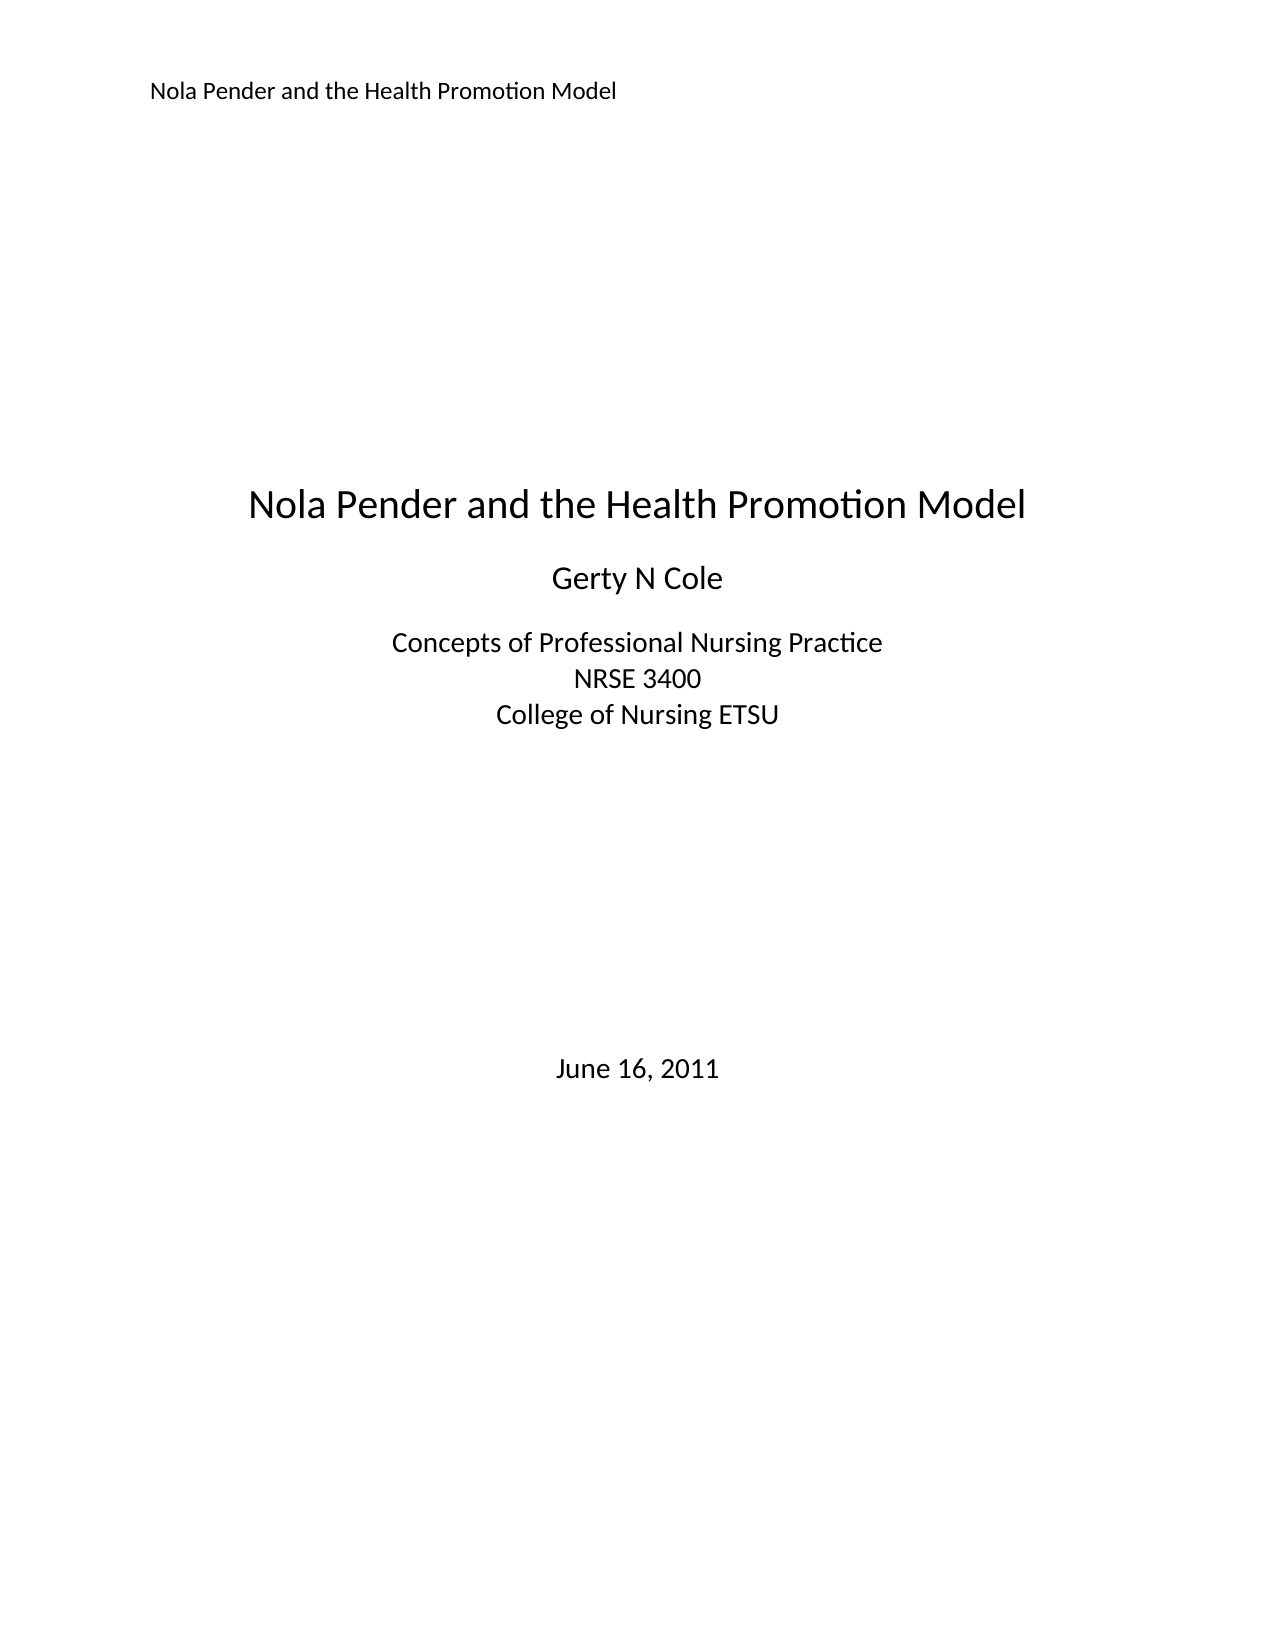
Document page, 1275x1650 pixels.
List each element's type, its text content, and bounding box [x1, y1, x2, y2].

text NRSE 3400 [150, 660, 1125, 696]
text College of Nursing ETSU [150, 696, 1125, 731]
text Concepts of Professional Nursing Practice [150, 624, 1125, 660]
text Gerty N Cole [150, 557, 1125, 598]
text Nola Pender and the Health Promotion Model [150, 478, 1125, 528]
text June 16, 2011 [150, 1050, 1125, 1085]
